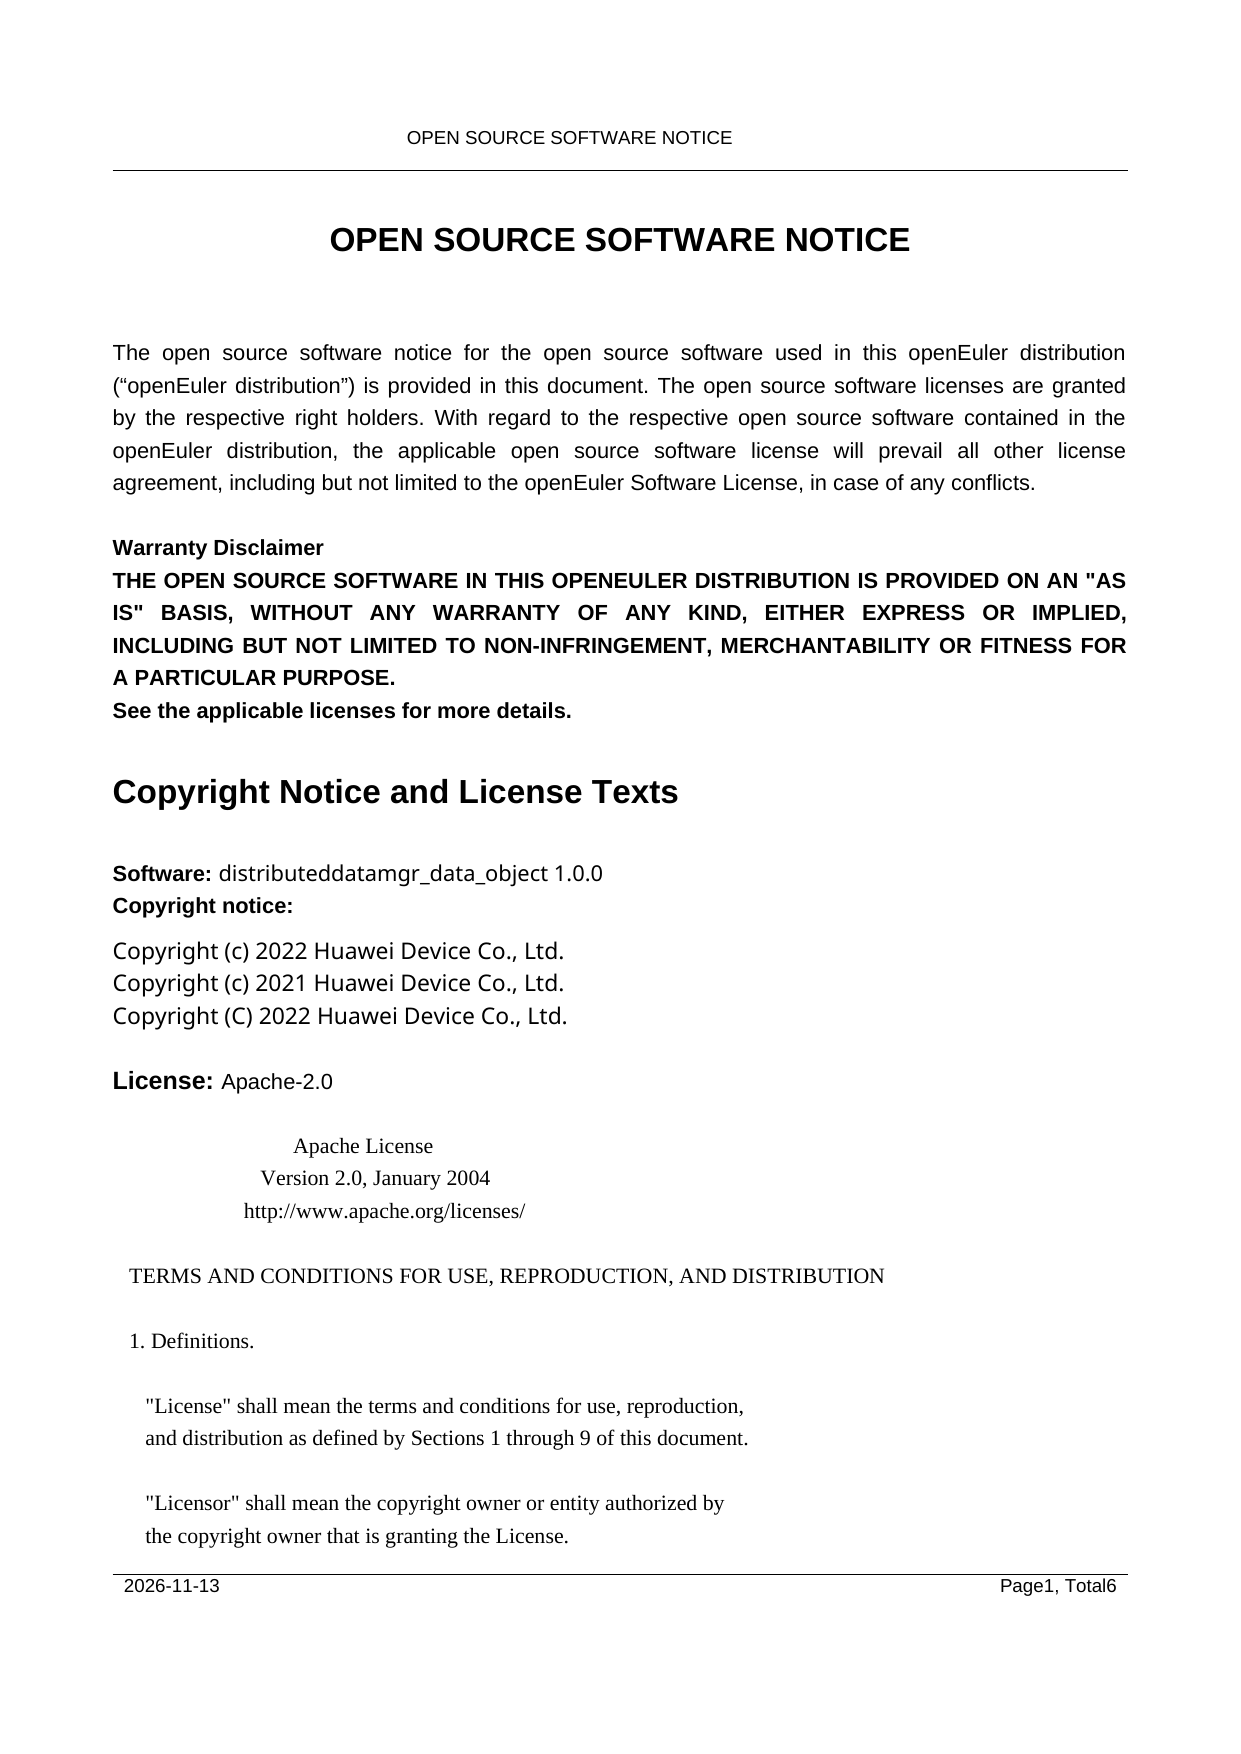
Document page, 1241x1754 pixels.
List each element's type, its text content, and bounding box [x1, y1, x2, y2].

text Copyright notice: [112, 889, 1128, 921]
text License: Apache-2.0 [112, 1064, 1128, 1096]
text THE OPEN SOURCE SOFTWARE IN THIS OPENEULER DISTRIBUTION IS PROVIDED ON AN "AS IS" BASIS, WITHOUT ANY WARRANTY OF ANY KIND, EITHER EXPRESS OR IMPLIED, INCLUDING BUT NOT LIMITED TO NON-INFRINGEMENT, MERCHANTABILITY OR FITNESS FOR A PARTICULAR PURPOSE. See the applicable licenses for more details. [112, 564, 1128, 726]
text OPEN SOURCE SOFTWARE NOTICE [112, 206, 1128, 271]
text Warranty Disclaimer [112, 531, 1128, 564]
text Copyright (c) 2022 Huawei Device Co., Ltd. Copyright (c) 2021 Huawei Device Co., Ltd. Copyright (C) 2022 Huawei Device Co., Ltd. [112, 934, 1128, 1064]
title Software: distributeddatamgr_data_object 1.0.0 [112, 856, 1128, 889]
text Copyright Notice and License Texts [112, 759, 1128, 824]
text The open source software notice for the open source software used in this openEuler distribution (“openEuler distribution”) is provided in this document. The open source software licenses are granted by the respective right holders. With regard to the respective open source software contained in the openEuler distribution, the applicable open source software license will prevail all other license agreement, including but not limited to the openEuler Software License, in case of any conflicts. [112, 336, 1128, 499]
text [112, 1096, 1128, 1551]
